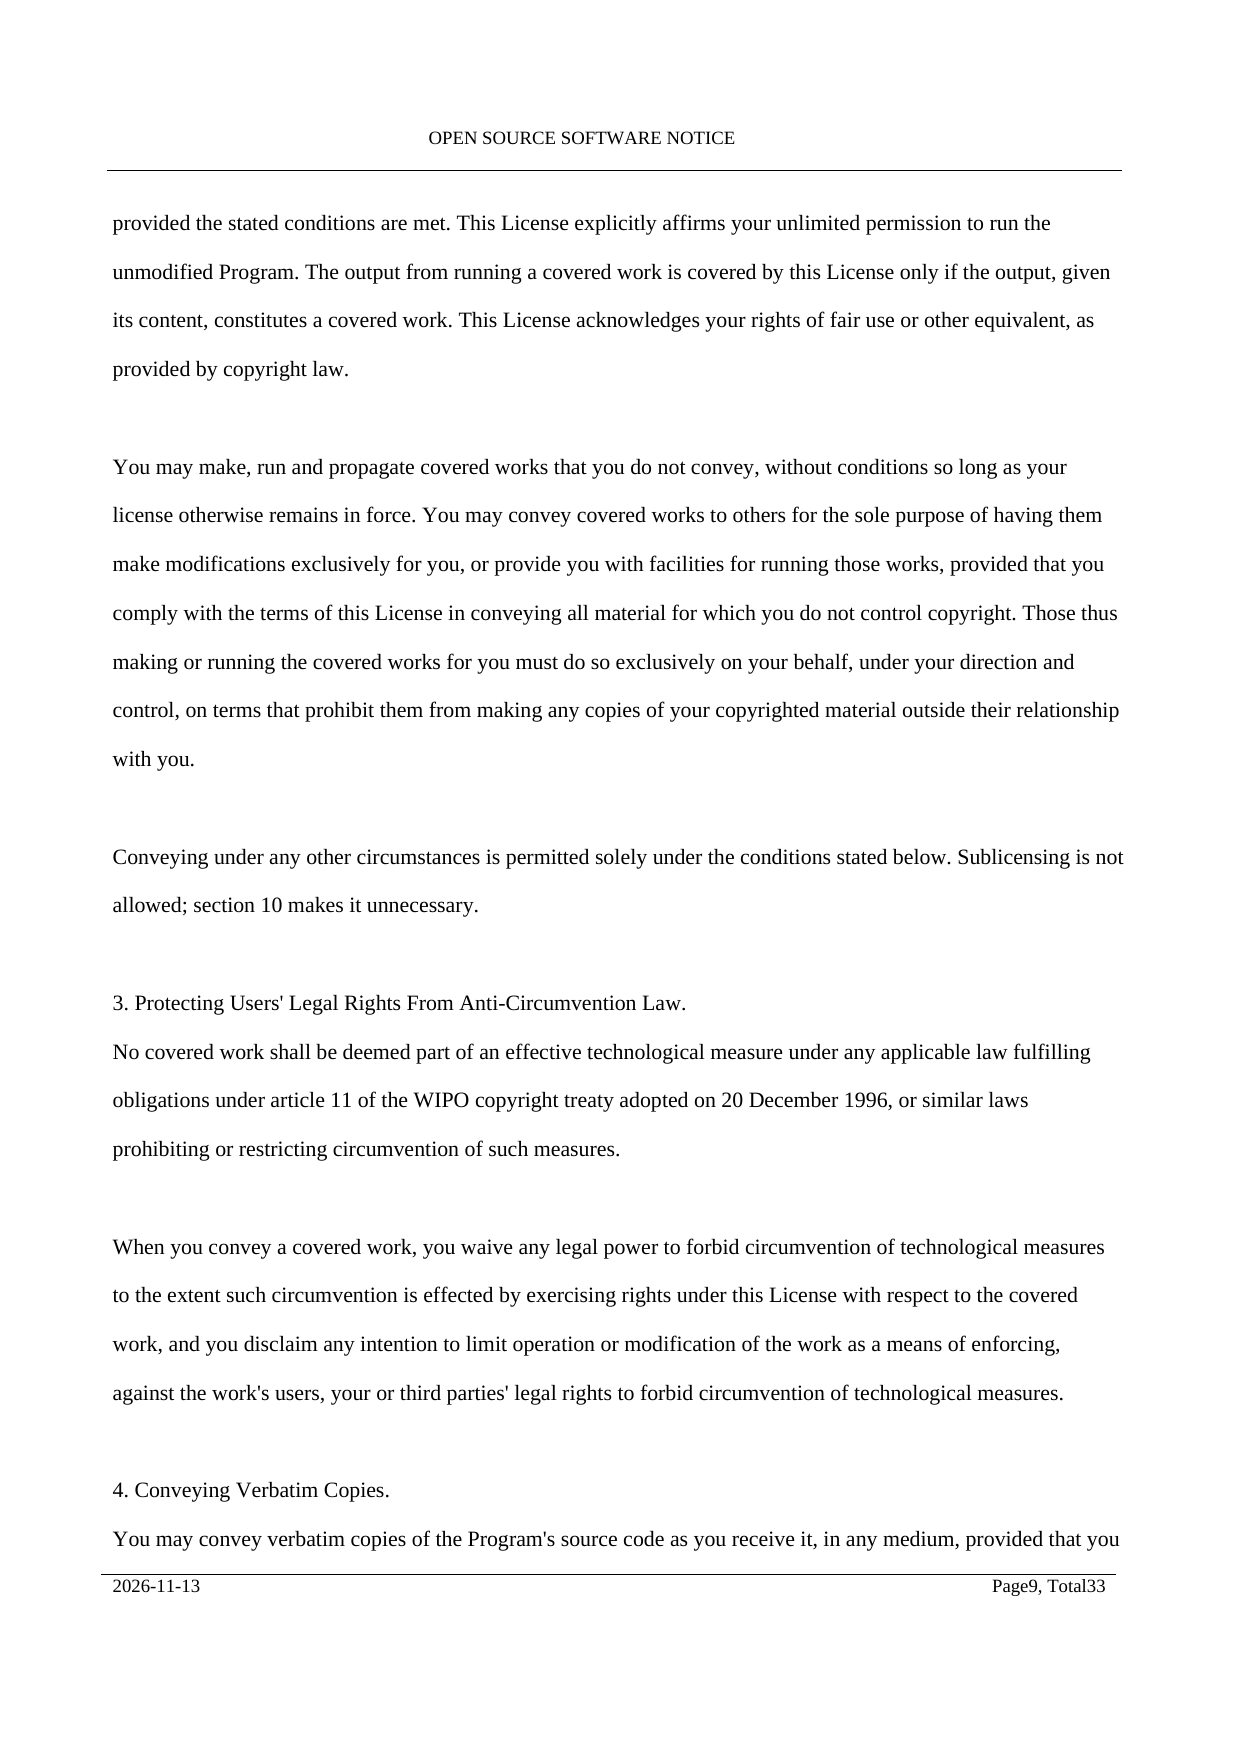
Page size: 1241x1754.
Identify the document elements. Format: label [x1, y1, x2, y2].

text [112, 206, 1128, 1555]
